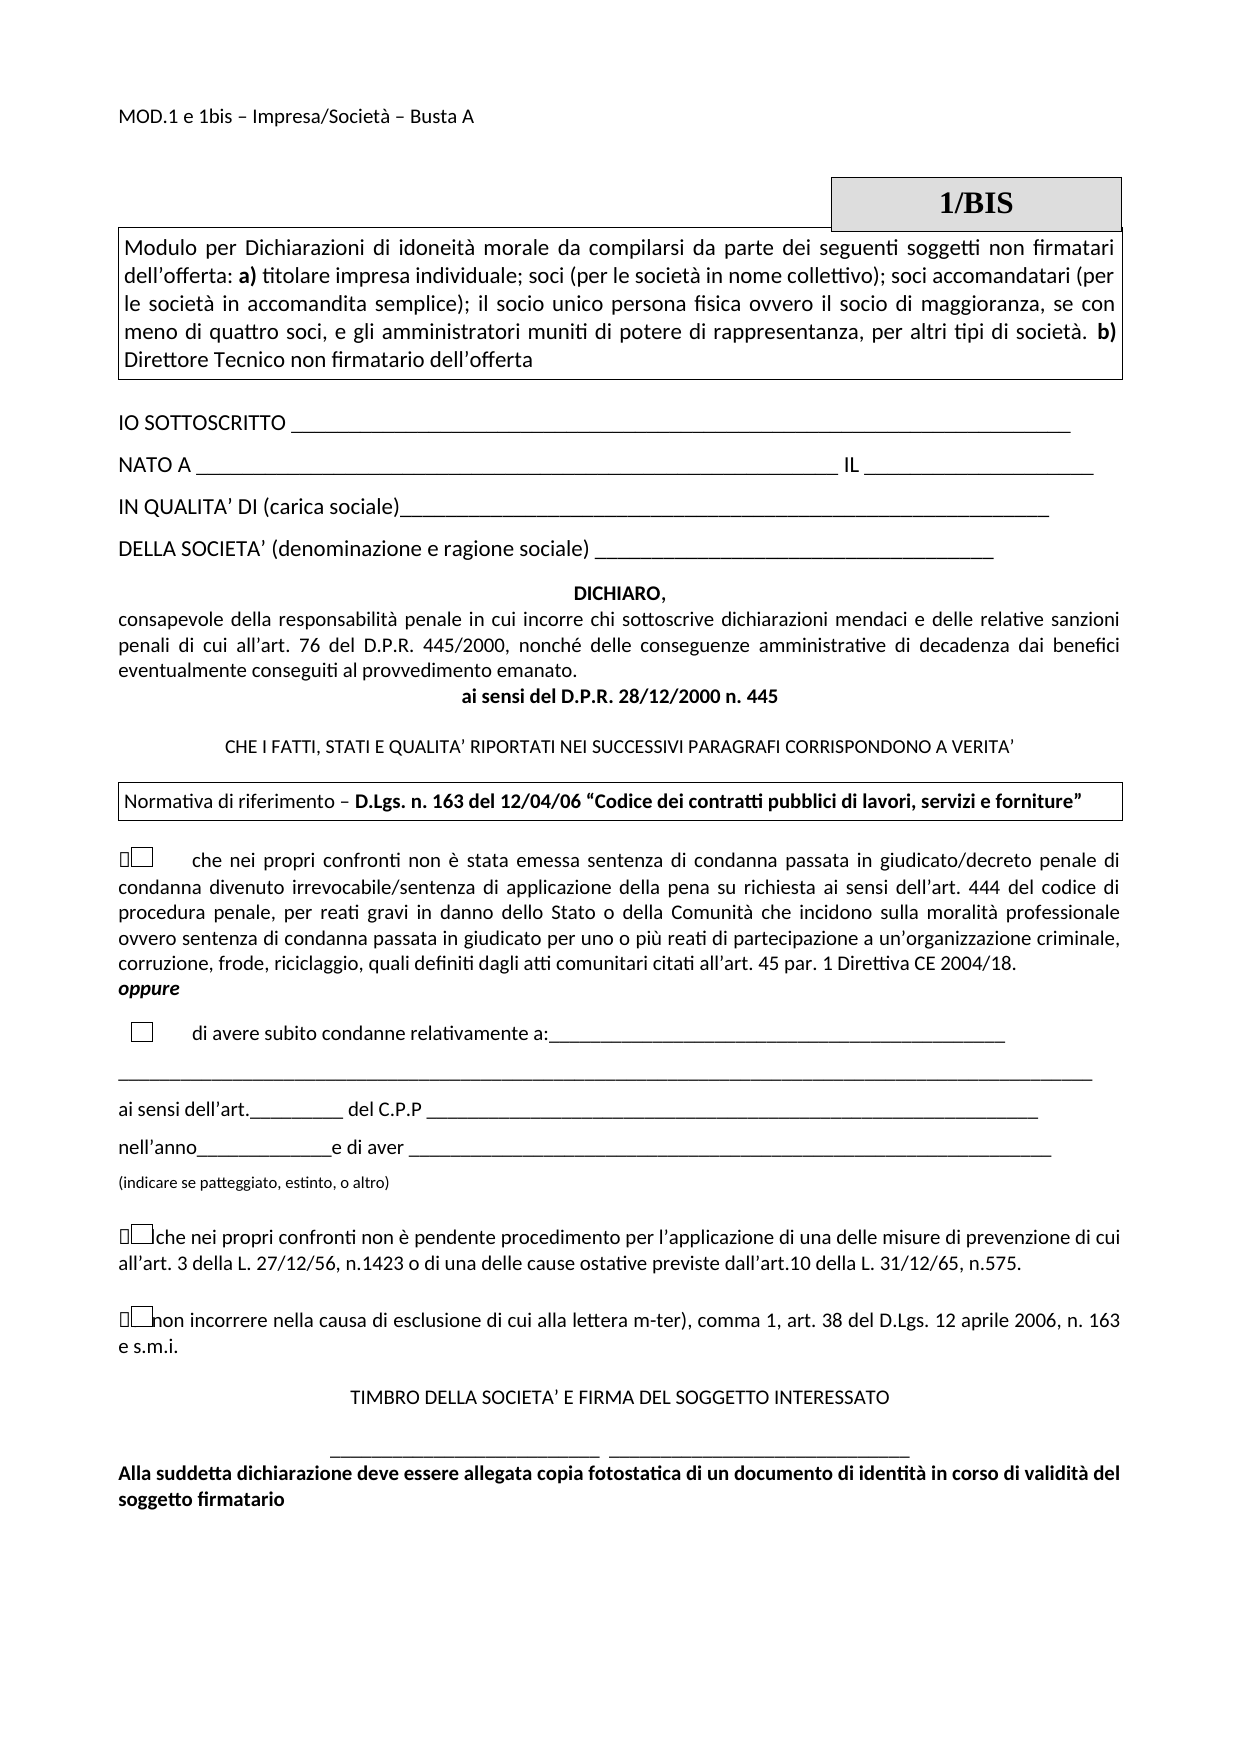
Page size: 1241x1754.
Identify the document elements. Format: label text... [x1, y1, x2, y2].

text TIMBRO DELLA SOCIETA’ E FIRMA DEL SOGGETTO INTERESSATO [118, 1384, 1122, 1409]
text __________________________ _____________________________ [118, 1435, 1122, 1460]
text ______________________________________________________________________________________________ [118, 1058, 1122, 1084]
text  che nei propri confronti non è stata emessa sentenza di condanna passata in giudicato/decreto penale di condanna divenuto irrevocabile/sentenza di applicazione della pena su richiesta ai sensi dell’art. 444 del codice di procedura penale, per reati gravi in danno dello Stato o della Comunità che incidono sulla moralità professionale ovvero sentenza di condanna passata in giudicato per uno o più reati di partecipazione a un’organizzazione criminale, corruzione, frode, riciclaggio, quali definiti dagli atti comunitari citati all’art. 45 par. 1 Direttiva CE 2004/18. [118, 845, 1122, 976]
text (indicare se patteggiato, estinto, o altro) [118, 1173, 1122, 1193]
text ai sensi del D.P.R. 28/12/2000 n. 445 [118, 683, 1122, 708]
text DELLA SOCIETA’ (denominazione e ragione sociale) ___________________________________ [118, 534, 1122, 562]
text consapevole della responsabilità penale in cui incorre chi sottoscrive dichiarazioni mendaci e delle relative sanzioni penali di cui all’art. 76 del D.P.R. 445/2000, nonché delle conseguenze amministrative di decadenza dai benefici eventualmente conseguiti al provvedimento emanato. [118, 607, 1122, 683]
text CHE I FATTI, STATI E QUALITA’ RIPORTATI NEI SUCCESSIVI PARAGRAFI CORRISPONDONO A VERITA’ [118, 734, 1122, 758]
table_header Modulo per Dichiarazioni di idoneità morale da compilarsi da parte dei seguenti soggetti non firmatari dell’offerta: a) titolare impresa individuale; soci (per le società in nome collettivo); soci accomandatari (per le società in accomandita semplice); il socio unico persona fisica ovvero il socio di maggioranza, se con meno di quattro soci, e gli amministratori muniti di potere di rappresentanza, per altri tipi di società. b) Direttore Tecnico non firmatario dell’offerta [119, 228, 1122, 379]
text IN QUALITA’ DI (carica sociale)_________________________________________________________ [118, 492, 1122, 520]
text nell’anno_____________e di aver ______________________________________________________________ [118, 1134, 1122, 1160]
table_header Normativa di riferimento – D.Lgs. n. 163 del 12/04/06 “Codice dei contratti pubblici di lavori, servizi e forniture” [119, 783, 1122, 819]
text di non incorrere nella causa di esclusione di cui alla lettera m-ter), comma 1, art. 38 del D.Lgs. 12 aprile 2006, n. 163 e s.m.i. [118, 1305, 1122, 1359]
text che nei propri confronti non è pendente procedimento per l’applicazione di una delle misure di prevenzione di cui all’art. 3 della L. 27/12/56, n.1423 o di una delle cause ostative previste dall’art.10 della L. 31/12/65, n.575. [118, 1222, 1122, 1276]
text ai sensi dell’art._________ del C.P.P ___________________________________________________________ [118, 1096, 1122, 1122]
text DICHIARO, [118, 576, 1122, 607]
text NATO A ________________________________________________________ IL ____________________ [118, 450, 1122, 478]
text IO SOTTOSCRITTO ____________________________________________________________________ [118, 408, 1122, 436]
text Alla suddetta dichiarazione deve essere allegata copia fotostatica di un documento di identità in corso di validità del soggetto firmatario [118, 1460, 1122, 1511]
text oppure [118, 976, 1122, 1001]
text di avere subito condanne relativamente a:____________________________________________ [118, 1020, 1122, 1046]
